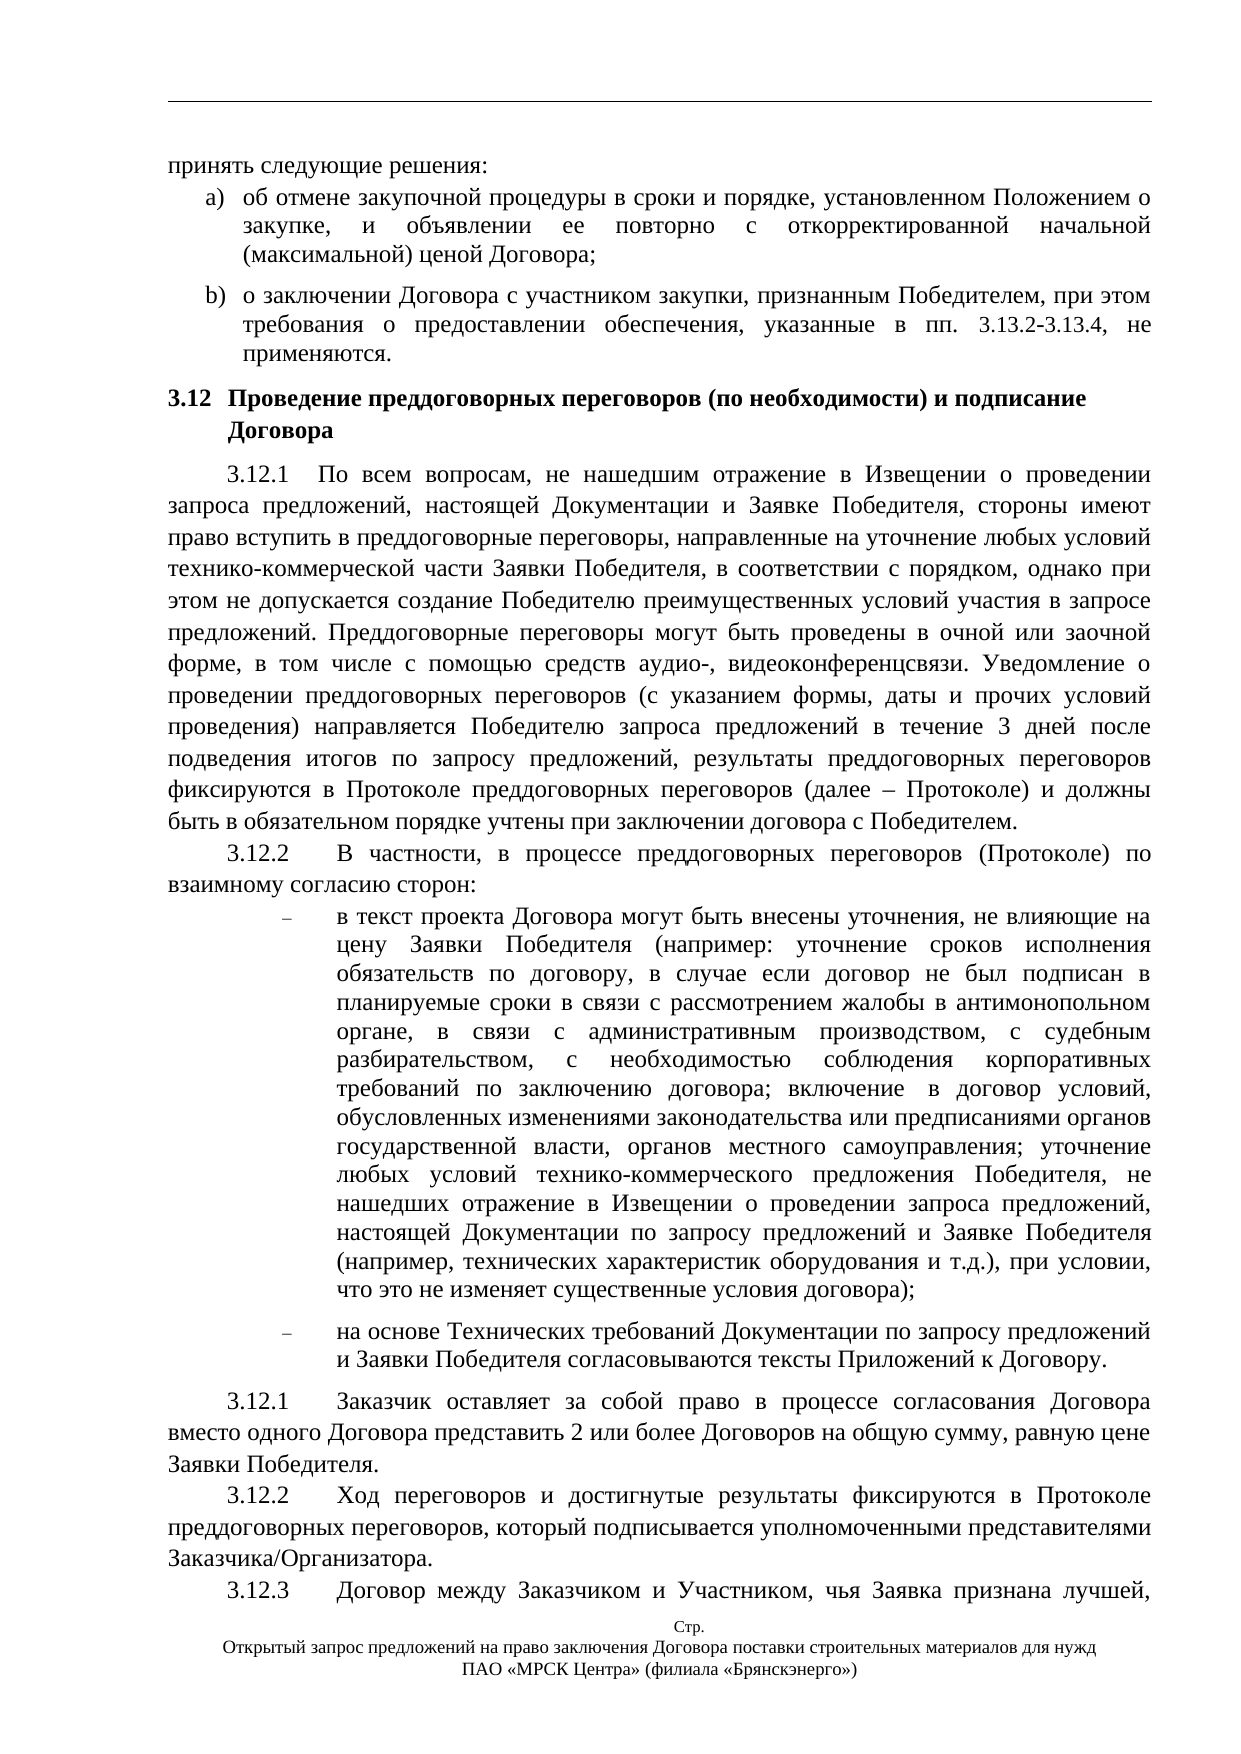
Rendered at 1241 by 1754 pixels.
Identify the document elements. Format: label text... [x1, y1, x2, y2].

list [168, 1575, 1152, 1604]
list Заказчик оставляет за собой право в процессе согласования Договора вместо одного Договора представить 2 или более Договоров на общую сумму, равную цене Заявки Победителя. [168, 1386, 1152, 1478]
list о заключении Договора с участником закупки, признанным Победителем, при этом требования о предоставлении обеспечения, указанные в пп. 3.13.2-3.13.4, не применяются. [205, 280, 1152, 367]
subtitle Проведение преддоговорных переговоров (по необходимости) и подписание Договора [168, 383, 1152, 443]
list По всем вопросам, не нашедшим отражение в Извещении о проведении запроса предложений, настоящей Документации и Заявке Победителя, стороны имеют право вступить в преддоговорные переговоры, направленные на уточнение любых условий технико-коммерческой части Заявки Победителя, в соответствии с порядком, однако при этом не допускается создание Победителю преимущественных условий участия в запросе предложений. Преддоговорные переговоры могут быть проведены в очной или заочной форме, в том числе с помощью средств аудио-, видеоконференцсвязи. Уведомление о проведении преддоговорных переговоров (с указанием формы, даты и прочих условий проведения) направляется Победителю запроса предложений в течение 3 дней после подведения итогов по запросу предложений, результаты преддоговорных переговоров фиксируются в Протоколе преддоговорных переговоров (далее – Протоколе) и должны быть в обязательном порядке учтены при заключении договора с Победителем. [168, 459, 1152, 835]
list на основе Технических требований Документации по запросу предложений и Заявки Победителя согласовываются тексты Приложений к Договору. [280, 1316, 1152, 1373]
list Ход переговоров и достигнутые результаты фиксируются в Протоколе преддоговорных переговоров, который подписывается уполномоченными представителями Заказчика/Организатора. [168, 1480, 1152, 1572]
list в текст проекта Договора могут быть внесены уточнения, не влияющие на цену Заявки Победителя (например: уточнение сроков исполнения обязательств по договору, в случае если договор не был подписан в планируемые сроки в связи с рассмотрением жалобы в антимонопольном органе, в связи с административным производством, с судебным разбирательством, с необходимостью соблюдения корпоративных требований по заключению договора; включение в договор условий, обусловленных изменениями законодательства или предписаниями органов государственной власти, органов местного самоуправления; уточнение любых условий технико-коммерческого предложения Победителя, не нашедших отражение в Извещении о проведении запроса предложений, настоящей Документации по запросу предложений и Заявке Победителя (например, технических характеристик оборудования и т.д.), при условии, что это не изменяет существенные условия договора); [280, 901, 1152, 1303]
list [168, 150, 1152, 179]
list В частности, в процессе преддоговорных переговоров (Протоколе) по взаимному согласию сторон: [168, 838, 1152, 898]
list об отмене закупочной процедуры в сроки и порядке, установленном Положением о закупке, и объявлении ее повторно с откорректированной начальной (максимальной) ценой Договора; [205, 182, 1152, 268]
